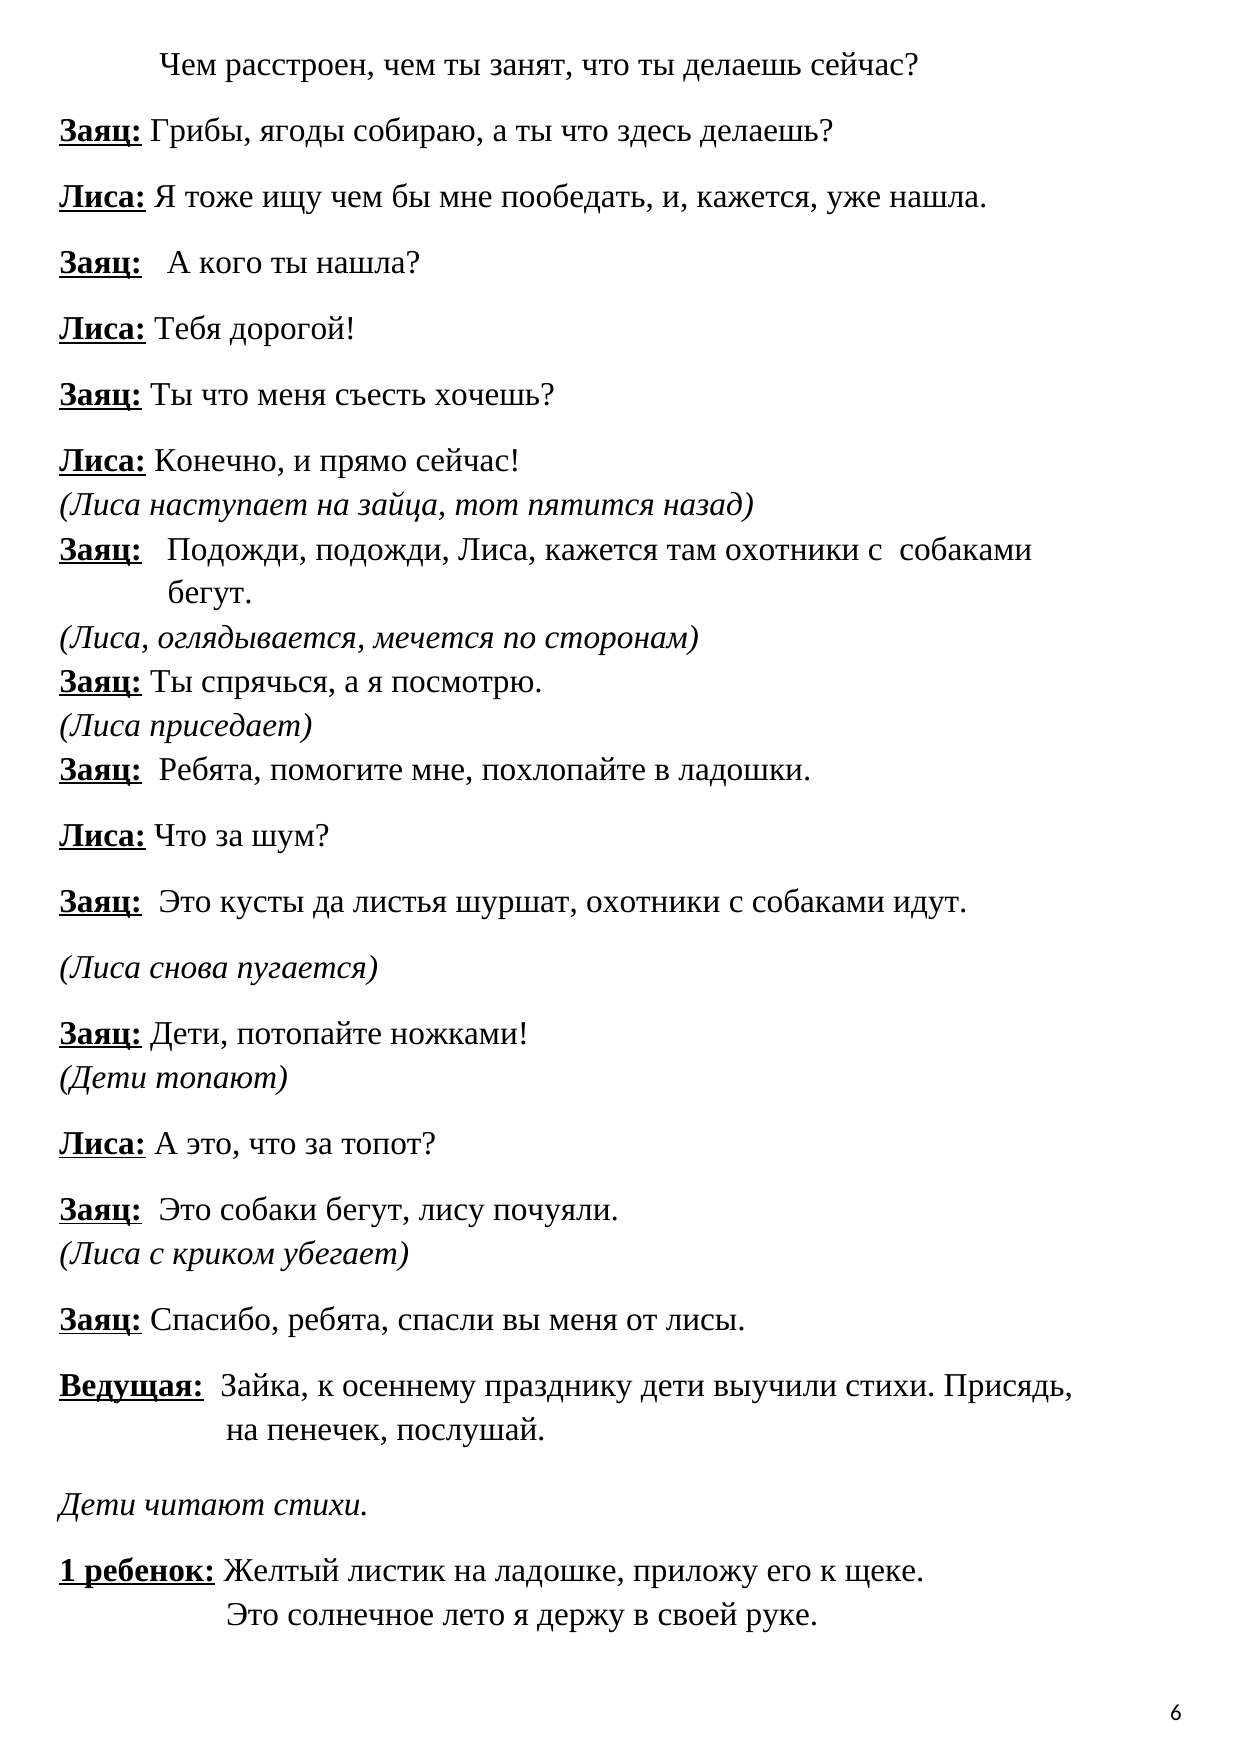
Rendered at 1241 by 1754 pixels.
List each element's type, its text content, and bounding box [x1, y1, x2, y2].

text Чем расстроен, чем ты занят, что ты делаешь сейчас? [59, 44, 1181, 83]
text 1 ребенок: Желтый листик на ладошке, приложу его к щеке. Это солнечное лето я держу в своей руке. [59, 1550, 1181, 1665]
text (Лиса с криком убегает) [59, 1233, 1181, 1272]
text бегут. [59, 573, 1181, 611]
text Заяц: Это кусты да листья шуршат, охотники с собаками идут. [59, 881, 1181, 919]
text (Дети топают) [59, 1057, 1181, 1096]
text Заяц: Спасибо, ребята, спасли вы меня от лисы. [59, 1299, 1181, 1338]
text Заяц: Грибы, ягоды собираю, а ты что здесь делаешь? [59, 110, 1181, 149]
text Заяц: Ты что меня съесть хочешь? [59, 374, 1181, 413]
text Лиса: А это, что за топот? [59, 1123, 1181, 1162]
text Лиса: Тебя дорогой! [59, 308, 1181, 347]
text Лиса: Что за шум? [59, 815, 1181, 853]
text Заяц: Дети, потопайте ножками! [59, 1013, 1181, 1052]
text Дети читают стихи. [59, 1484, 1181, 1523]
text Лиса: Я тоже ищу чем бы мне пообедать, и, кажется, уже нашла. [59, 176, 1181, 215]
text (Лиса, оглядывается, мечется по сторонам) [59, 617, 1181, 655]
text (Лиса снова пугается) [59, 947, 1181, 986]
text Заяц: А кого ты нашла? [59, 242, 1181, 281]
text (Лиса наступает на зайца, тот пятится назад) [59, 485, 1181, 523]
text Ведущая: Зайка, к осеннему празднику дети выучили стихи. Присядь, [59, 1366, 1181, 1404]
text на пенечек, послушай. [59, 1409, 1181, 1480]
text Лиса: Конечно, и прямо сейчас! [59, 441, 1181, 479]
text Заяц: Ты спрячься, а я посмотрю. [59, 661, 1181, 699]
text (Лиса приседает) [59, 705, 1181, 743]
text Заяц: Ребята, помогите мне, похлопайте в ладошки. [59, 749, 1181, 787]
text Заяц: Подожди, подожди, Лиса, кажется там охотники с собаками [59, 529, 1181, 567]
text Заяц: Это собаки бегут, лису почуяли. [59, 1189, 1181, 1228]
